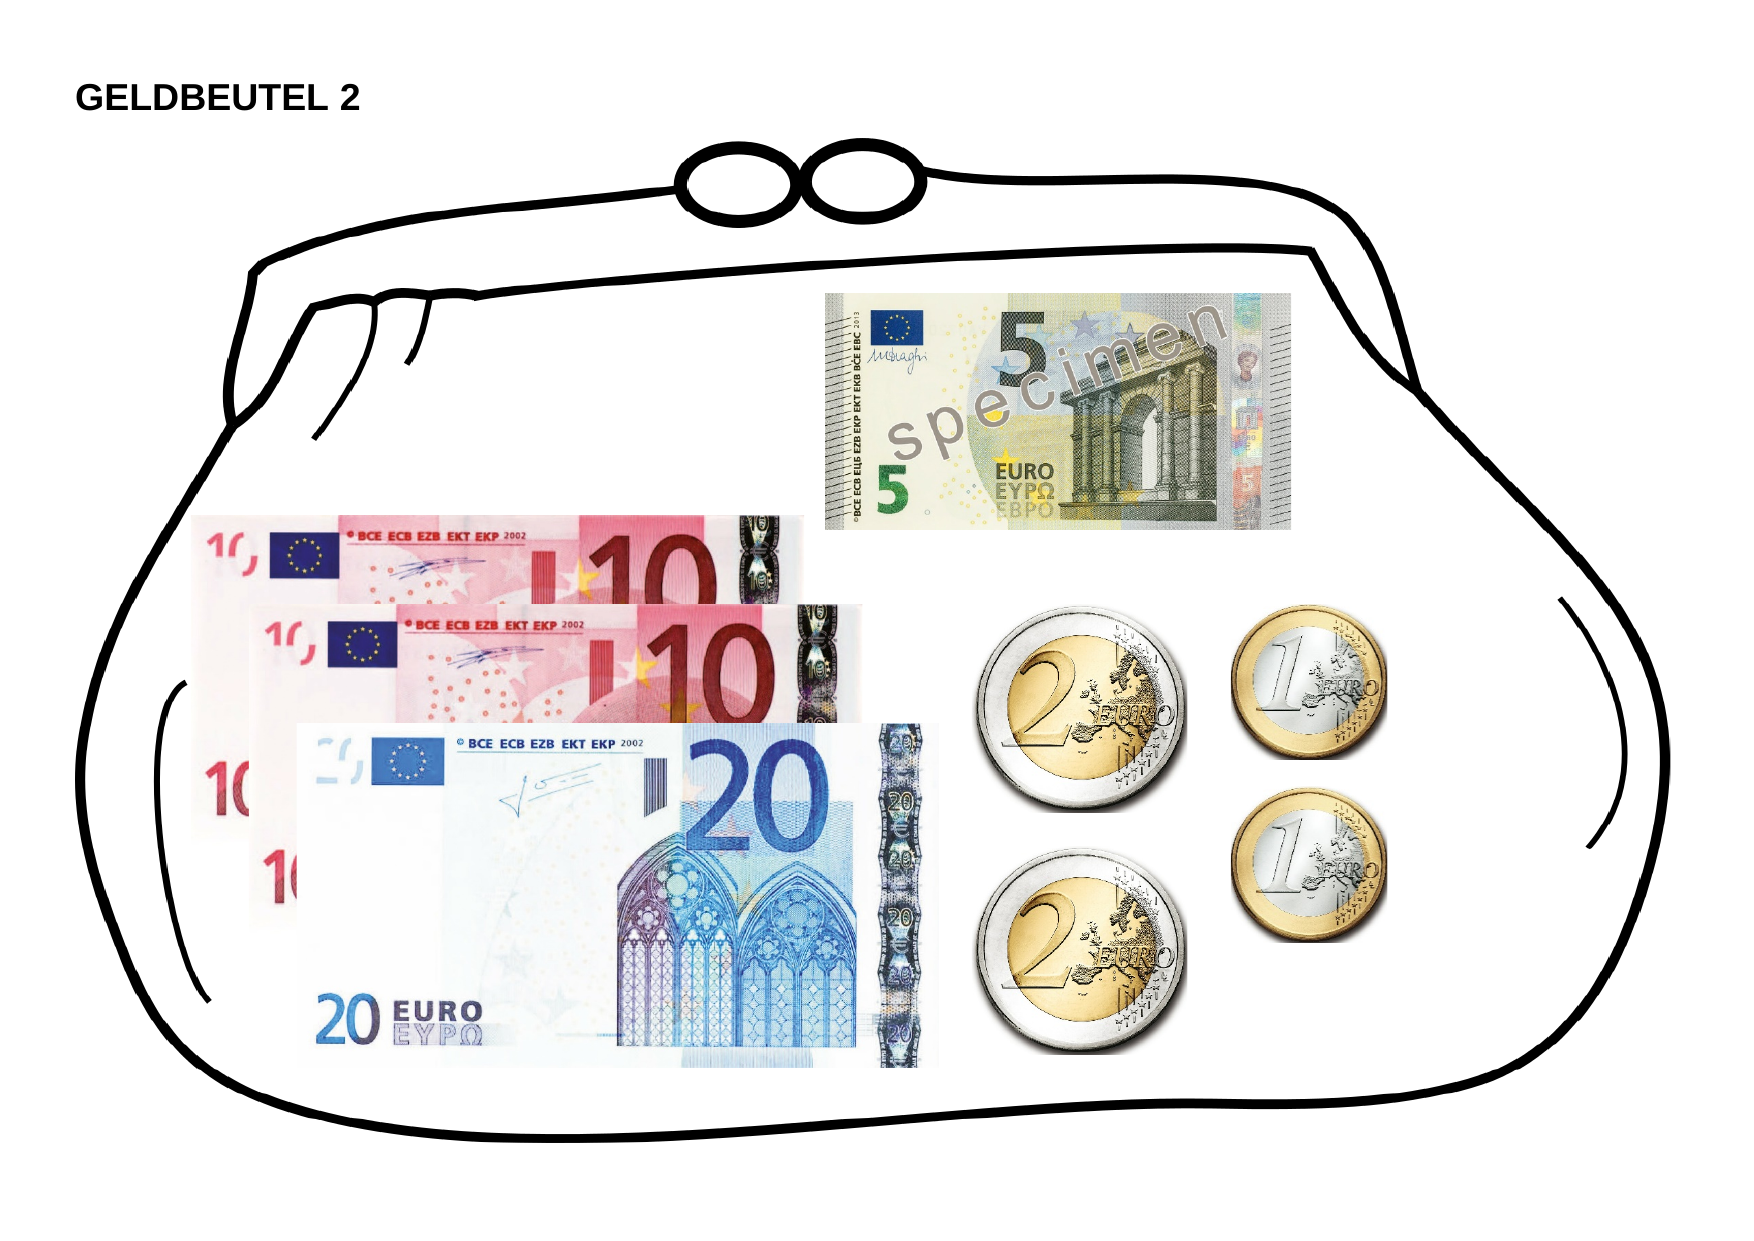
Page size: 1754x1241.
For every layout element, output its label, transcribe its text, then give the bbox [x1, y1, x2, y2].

text GELDBEUTEL 2 [75, 75, 1679, 118]
picture [75, 138, 1671, 1143]
